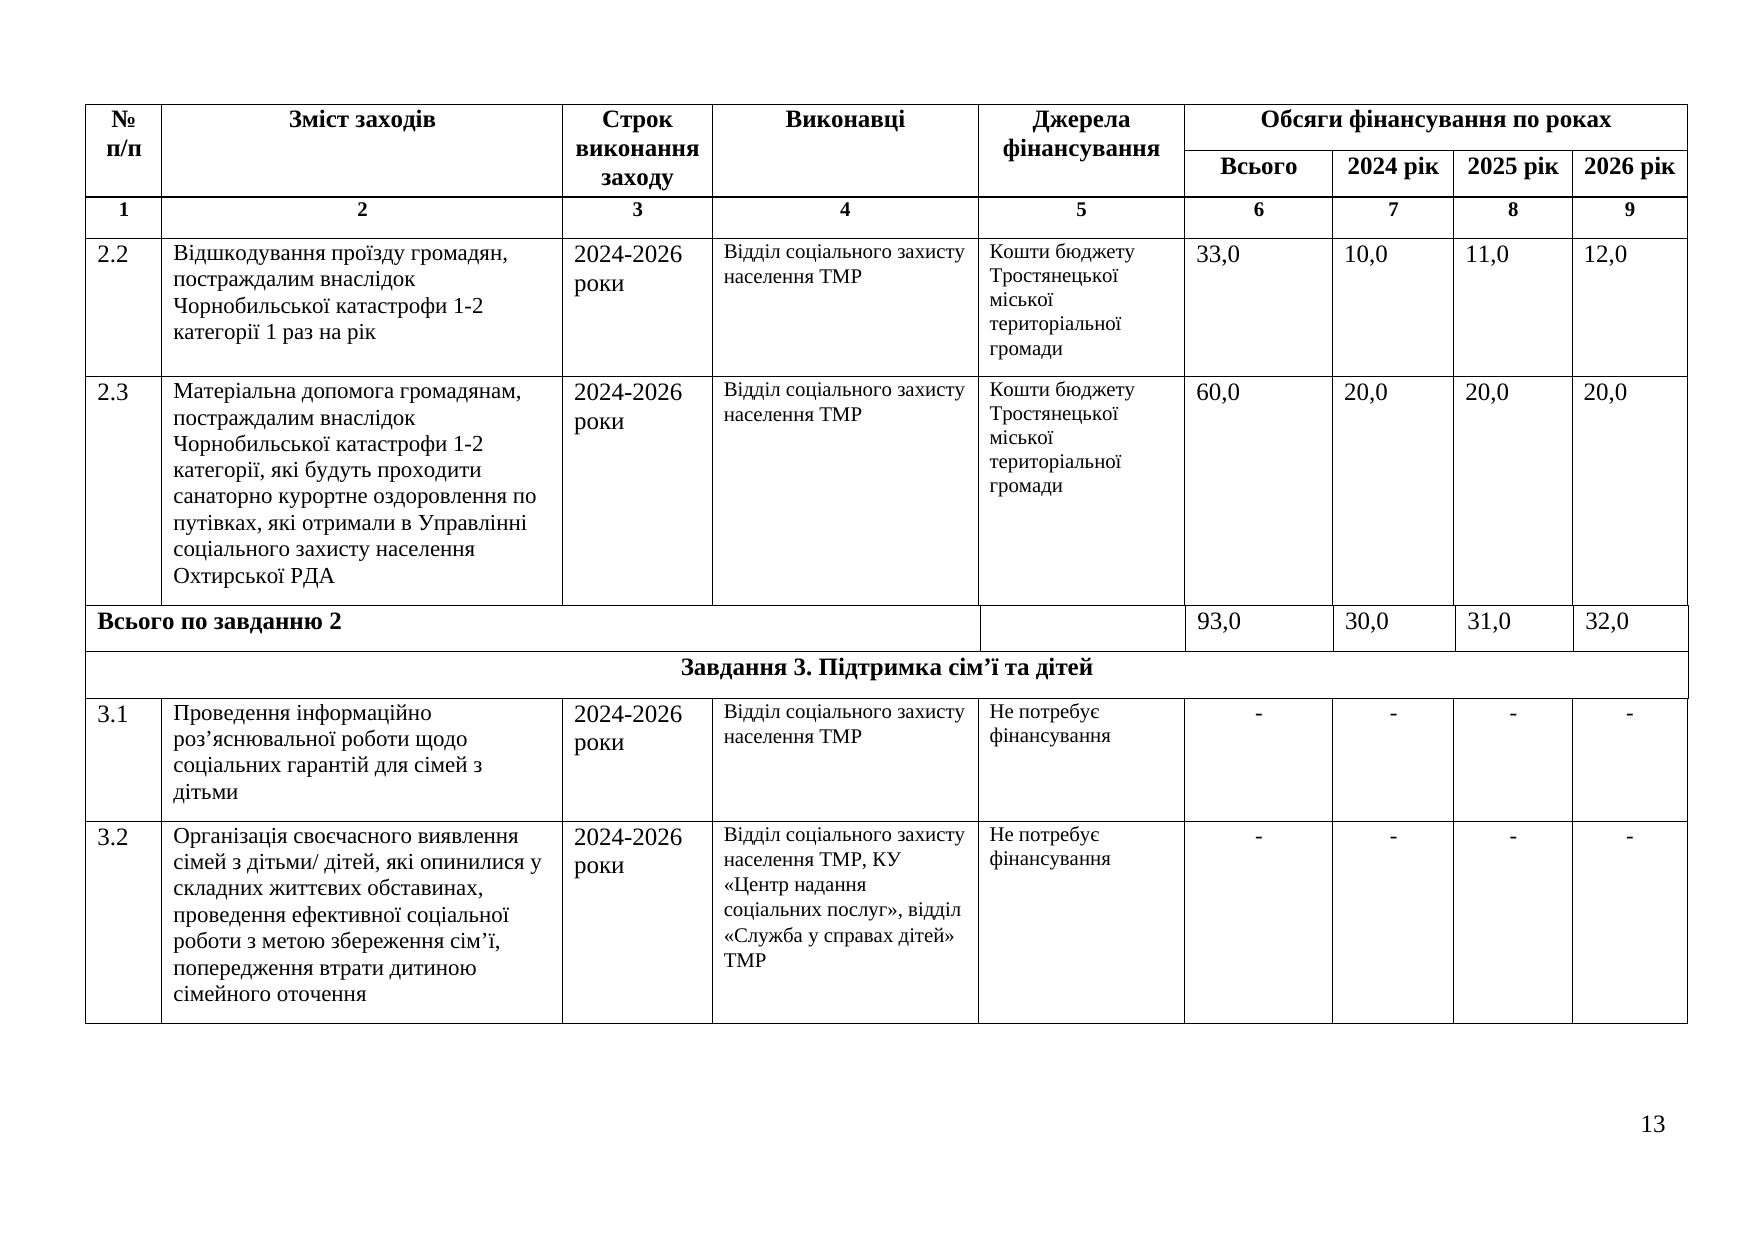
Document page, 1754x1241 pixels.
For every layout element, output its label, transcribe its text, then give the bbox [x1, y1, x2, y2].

table_cell 3 [563, 198, 712, 238]
table_cell Відділ соціального захисту населення ТМР [713, 377, 978, 605]
table_cell 2.2 [86, 239, 161, 376]
table_cell 60,0 [1185, 377, 1332, 605]
table_cell Відшкодування проїзду громадян, постраждалим внаслідок Чорнобильської катастрофи 1-2 категорії 1 раз на рік [162, 239, 562, 376]
table_cell 3.2 [86, 822, 161, 1023]
table_cell 9 [1573, 198, 1687, 238]
table_header Зміст заходів [162, 105, 562, 196]
table_cell 20,0 [1573, 377, 1687, 605]
table_cell Організація своєчасного виявлення сімей з дітьми/ дітей, які опинилися у складних життєвих обставинах, проведення ефективної соціальної роботи з метою збереження сім’ї, попередження втрати дитиною сімейного оточення [162, 822, 562, 1023]
table_cell Завдання 3. Підтримка сім’ї та дітей [86, 652, 1688, 698]
table_cell - [1333, 822, 1453, 1023]
table_header № п/п [86, 105, 161, 196]
table_cell 11,0 [1454, 239, 1572, 376]
table_cell - [1185, 822, 1332, 1023]
table_cell - [1333, 699, 1453, 821]
table_cell 2026 рік [1573, 151, 1687, 196]
table_cell 32,0 [1574, 606, 1688, 651]
table_cell Матеріальна допомога громадянам, постраждалим внаслідок Чорнобильської катастрофи 1-2 категорії, які будуть проходити санаторно курортне оздоровлення по путівках, які отримали в Управлінні соціального захисту населення Охтирської РДА [162, 377, 562, 605]
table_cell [713, 239, 978, 376]
table_cell - [1454, 822, 1572, 1023]
table_header Обсяги фінансування по роках [1185, 105, 1687, 150]
table_header Строк виконання заходу [563, 105, 712, 196]
table_header Виконавці [713, 105, 978, 196]
table_cell 7 [1333, 198, 1453, 238]
table_cell 1 [86, 198, 161, 238]
table_cell Всього [1185, 151, 1332, 196]
table_cell 33,0 [1185, 239, 1332, 376]
table_cell 2024 рік [1333, 151, 1453, 196]
table_cell 10,0 [1333, 239, 1453, 376]
table_cell 2024-2026 роки [563, 822, 712, 1023]
table_cell - [1454, 699, 1572, 821]
table_cell 2.3 [86, 377, 161, 605]
table_cell 12,0 [1573, 239, 1687, 376]
table_cell 2 [162, 198, 562, 238]
table_cell 2024-2026 роки [563, 377, 712, 605]
table_cell 30,0 [1334, 606, 1455, 651]
table_cell Проведення інформаційно роз’яснювальної роботи щодо соціальних гарантій для сімей з дітьми [162, 699, 562, 821]
table_cell 3.1 [86, 699, 161, 821]
table_cell Кошти бюджету Тростянецької міської територіальної громади [979, 239, 1184, 376]
table_cell [981, 606, 1185, 651]
table_cell 20,0 [1454, 377, 1572, 605]
table_cell 5 [979, 198, 1184, 238]
table_cell Відділ соціального захисту населення ТМР [713, 699, 978, 821]
table_header Джерела фінансування [979, 105, 1184, 196]
table_cell 93,0 [1186, 606, 1333, 651]
table_cell 31,0 [1456, 606, 1573, 651]
table_cell - [1573, 699, 1687, 821]
table_cell 8 [1454, 198, 1572, 238]
table_cell 2024-2026 роки [563, 699, 712, 821]
table_cell Відділ соціального захисту населення ТМР, КУ «Центр надання соціальних послуг», відділ «Служба у справах дітей» ТМР [713, 822, 978, 1023]
table_cell 20,0 [1333, 377, 1453, 605]
table_cell 4 [713, 198, 978, 238]
table_cell Не потребує фінансування [979, 822, 1184, 1023]
table_cell - [1185, 699, 1332, 821]
table_cell 2025 рік [1454, 151, 1572, 196]
table_cell 6 [1185, 198, 1332, 238]
table_cell - [1573, 822, 1687, 1023]
table_cell 2024-2026 роки [563, 239, 712, 376]
table_cell Всього по завданню 2 [86, 606, 980, 651]
table_cell Кошти бюджету Тростянецької міської територіальної громади [979, 377, 1184, 605]
table_cell Не потребує фінансування [979, 699, 1184, 821]
